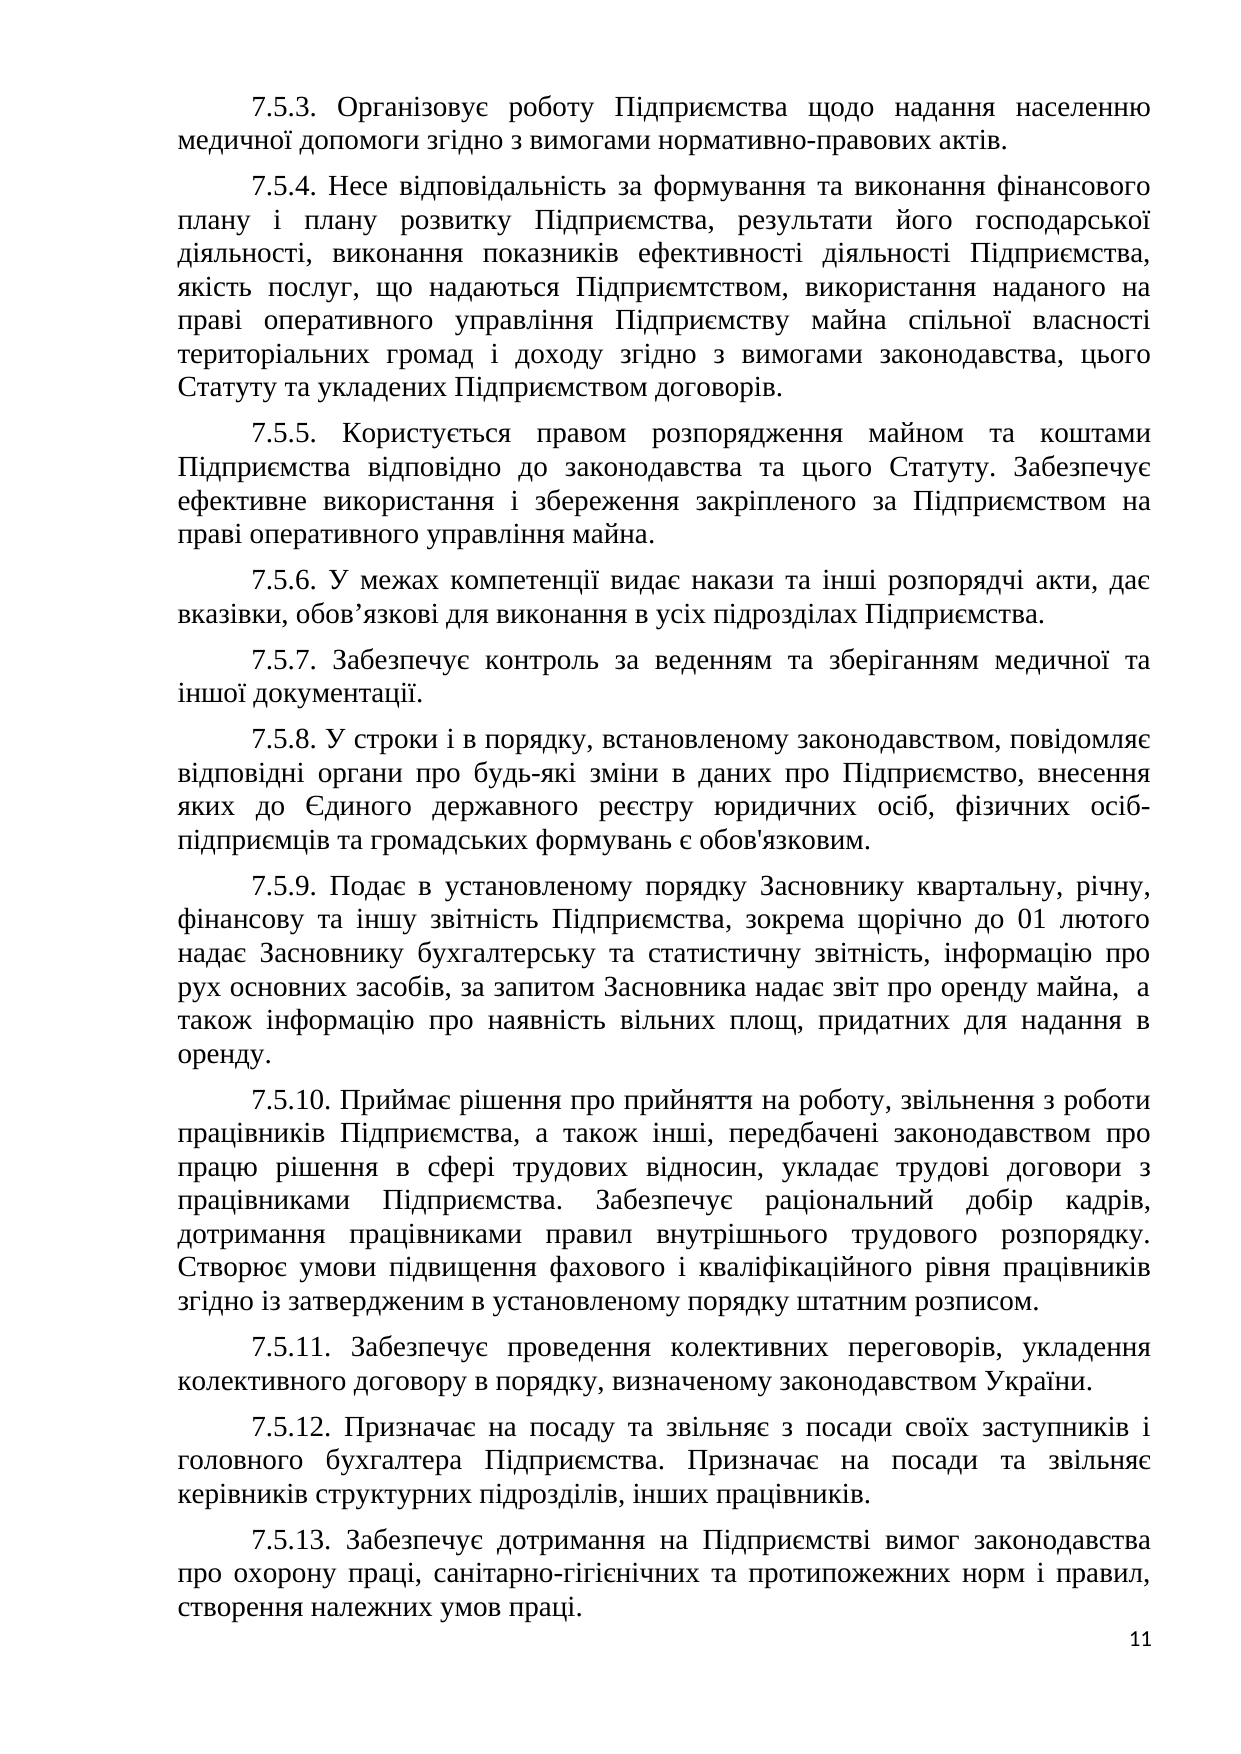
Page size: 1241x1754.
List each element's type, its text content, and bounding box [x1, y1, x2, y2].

text 7.5.12. Призначає на посаду та звільняє з посади своїх заступників і головного бухгалтера Підприємства. Призначає на посади та звільняє керівників структурних підрозділів, інших працівників. [177, 1409, 1152, 1509]
text 7.5.7. Забезпечує контроль за веденням та зберіганням медичної та іншої документації. [177, 642, 1152, 709]
text 7.5.3. Організовує роботу Підприємства щодо надання населенню медичної допомоги згідно з вимогами нормативно-правових актів. [177, 89, 1152, 156]
text 7.5.11. Забезпечує проведення колективних переговорів, укладення колективного договору в порядку, визначеному законодавством України. [177, 1329, 1152, 1396]
text 7.5.5. Користується правом розпорядження майном та коштами Підприємства відповідно до законодавства та цього Статуту. Забезпечує ефективне використання і збереження закріпленого за Підприємством на праві оперативного управління майна. [177, 416, 1152, 550]
text 7.5.8. У строки і в порядку, встановленому законодавством, повідомляє відповідні органи про будь-які зміни в даних про Підприємство, внесення яких до Єдиного державного реєстру юридичних осіб, фізичних осіб-підприємців та громадських формувань є обов'язковим. [177, 721, 1152, 856]
text 7.5.9. Подає в установленому порядку Засновнику квартальну, річну, фінансову та іншу звітність Підприємства, зокрема щорічно до 01 лютого надає Засновнику бухгалтерську та статистичну звітність, інформацію про рух основних засобів, за запитом Засновника надає звіт про оренду майна, а також інформацію про наявність вільних площ, придатних для надання в оренду. [177, 868, 1152, 1069]
text 7.5.6. У межах компетенції видає накази та інші розпорядчі акти, дає вказівки, обов’язкові для виконання в усіх підрозділах Підприємства. [177, 562, 1152, 629]
text 7.5.4. Несе відповідальність за формування та виконання фінансового плану і плану розвитку Підприємства, результати його господарської діяльності, виконання показників ефективності діяльності Підприємства, якість послуг, що надаються Підприємтством, використання наданого на праві оперативного управління Підприємству майна спільної власності територіальних громад і доходу згідно з вимогами законодавства, цього Статуту та укладених Підприємством договорів. [177, 168, 1152, 403]
text 7.5.10. Приймає рішення про прийняття на роботу, звільнення з роботи працівників Підприємства, а також інші, передбачені законодавством про працю рішення в сфері трудових відносин, укладає трудові договори з працівниками Підприємства. Забезпечує раціональний добір кадрів, дотримання працівниками правил внутрішнього трудового розпорядку. Створює умови підвищення фахового і кваліфікаційного рівня працівників згідно із затвердженим в установленому порядку штатним розписом. [177, 1082, 1152, 1317]
text 7.5.13. Забезпечує дотримання на Підприємстві вимог законодавства про охорону праці, санітарно-гігієнічних та протипожежних норм і правил, створення належних умов праці. [177, 1522, 1152, 1622]
